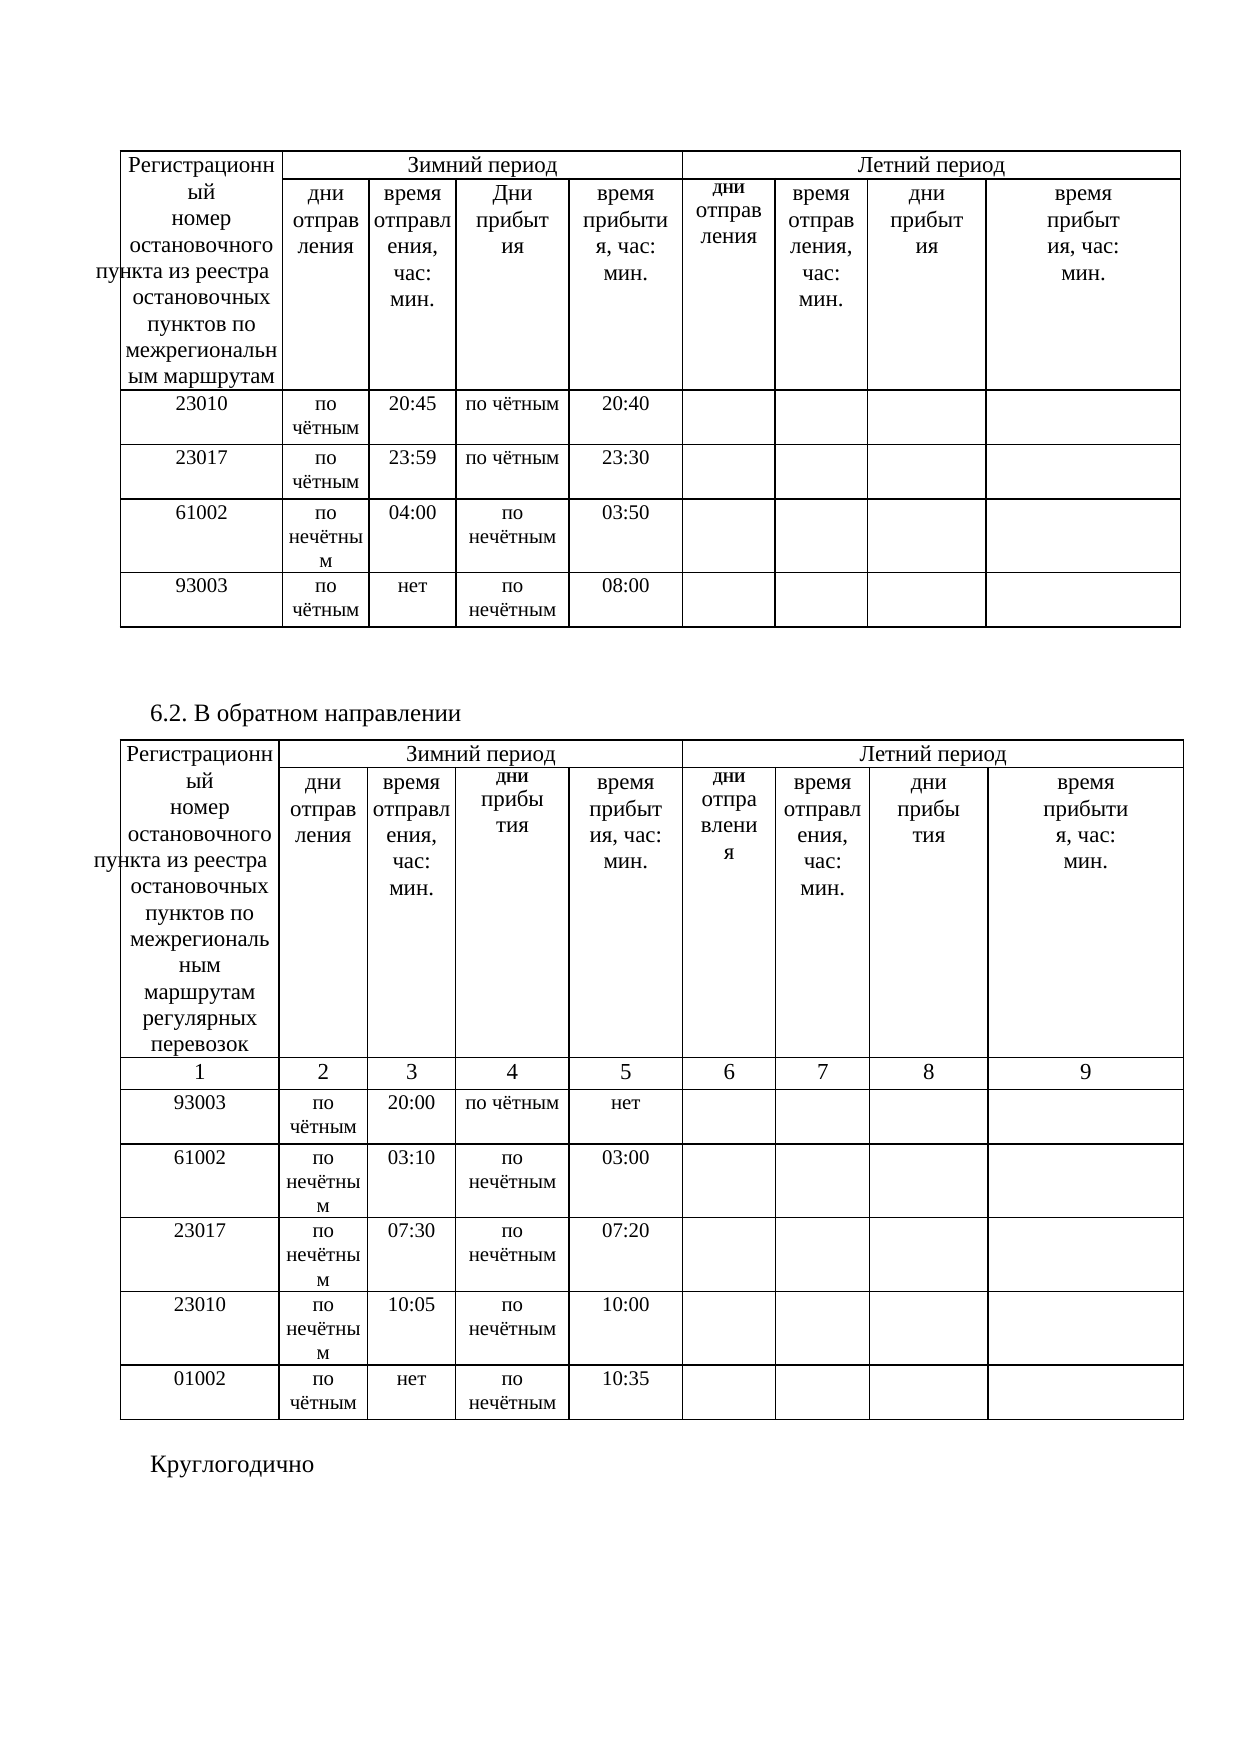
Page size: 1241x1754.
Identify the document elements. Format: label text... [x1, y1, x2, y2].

table_cell время отправл ения, час: мин. [776, 768, 869, 1057]
table_header Летний период [683, 152, 1180, 178]
table_cell по нечётным [280, 1292, 367, 1364]
table_cell 5 [570, 1058, 682, 1089]
table_cell 07:30 [368, 1218, 455, 1291]
table_cell [776, 391, 867, 444]
table_cell по нечётным [280, 1145, 367, 1217]
table_cell 10:00 [570, 1292, 682, 1364]
table_cell по нечётным [456, 1145, 568, 1217]
table_cell [683, 1292, 775, 1364]
table_cell по нечётным [457, 573, 568, 626]
table_cell 7 [776, 1058, 869, 1089]
table_cell [683, 445, 774, 498]
table_cell 93003 [121, 573, 282, 626]
table_cell время отправ ления, час: мин. [776, 180, 867, 389]
table_cell [989, 1366, 1183, 1419]
table_cell [870, 1366, 987, 1419]
table_cell дни отправ ления [283, 180, 368, 389]
table_cell [683, 391, 774, 444]
table_cell [870, 1218, 987, 1291]
table_cell 20:00 [368, 1090, 455, 1143]
table_cell [987, 391, 1180, 444]
table_cell время прибыти я, час: мин. [570, 180, 682, 389]
table_cell 10:05 [368, 1292, 455, 1364]
table_cell 4 [456, 1058, 568, 1089]
table_cell по чётным [283, 445, 368, 498]
table_cell время прибыт ия, час: мин. [570, 768, 682, 1057]
text Круглогодично [150, 1449, 1090, 1478]
table_cell дни прибы тия [870, 768, 987, 1057]
table_cell 2 [280, 1058, 367, 1089]
table_header Зимний период [280, 741, 682, 767]
table_cell [870, 1292, 987, 1364]
table_header Летний период [683, 741, 1183, 767]
table_cell нет [570, 1090, 682, 1143]
table_cell [683, 500, 774, 572]
table_cell [683, 1145, 775, 1217]
table_header Зимний период [283, 152, 682, 178]
table_cell [868, 391, 985, 444]
table_cell [870, 1145, 987, 1217]
table_cell 9 [989, 1058, 1183, 1089]
table_cell по чётным [280, 1366, 367, 1419]
table_cell 23017 [121, 1218, 278, 1291]
table_cell [989, 1145, 1183, 1217]
table_cell по нечётным [280, 1218, 367, 1291]
table_cell 6 [683, 1058, 775, 1089]
table_cell [776, 1145, 869, 1217]
table_cell [989, 1218, 1183, 1291]
table_cell [683, 1366, 775, 1419]
table_cell 03:10 [368, 1145, 455, 1217]
table_cell [868, 573, 985, 626]
table_cell Дни прибыт ия [457, 180, 568, 389]
table_cell 04:00 [370, 500, 455, 572]
table_cell [683, 573, 774, 626]
table_cell [776, 500, 867, 572]
table_cell по чётным [456, 1090, 568, 1143]
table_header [121, 152, 282, 389]
table_cell по чётным [457, 391, 568, 444]
table_cell [776, 445, 867, 498]
table_cell [987, 445, 1180, 498]
table_cell [776, 1218, 869, 1291]
table_cell [987, 573, 1180, 626]
table_cell [989, 1090, 1183, 1143]
table_cell 07:20 [570, 1218, 682, 1291]
table_cell ДНИ отпра влени я [683, 768, 775, 1057]
table_cell нет [370, 573, 455, 626]
table_cell время прибыти я, час: мин. [989, 768, 1183, 1057]
table_cell время прибыт ия, час: мин. [987, 180, 1180, 389]
table_cell 8 [870, 1058, 987, 1089]
table_cell время отправл ения, час: мин. [368, 768, 455, 1057]
table_cell 23:59 [370, 445, 455, 498]
table_cell 3 [368, 1058, 455, 1089]
table_cell [683, 1218, 775, 1291]
table_cell 23017 [121, 445, 282, 498]
table_cell ДНИ отправ ления [683, 180, 774, 389]
table_cell [776, 1090, 869, 1143]
table_cell дни прибыт ия [868, 180, 985, 389]
table_cell 1 [121, 1058, 278, 1089]
table_cell по нечётным [457, 500, 568, 572]
table_cell 23:30 [570, 445, 682, 498]
table_cell по нечётным [456, 1292, 568, 1364]
table_cell по чётным [457, 445, 568, 498]
text 6.2. В обратном направлении [150, 698, 1090, 726]
table_cell время отправл ения, час: мин. [370, 180, 455, 389]
table_cell 23010 [121, 1292, 278, 1364]
table_cell 23010 [121, 391, 282, 444]
table_cell [989, 1292, 1183, 1364]
table_cell [868, 445, 985, 498]
table_cell 61002 [121, 1145, 278, 1217]
table_cell по нечётным [283, 500, 368, 572]
table_cell 01002 [121, 1366, 278, 1419]
table_cell 20:45 [370, 391, 455, 444]
table_cell по нечётным [456, 1366, 568, 1419]
table_cell 93003 [121, 1090, 278, 1143]
table_cell [776, 573, 867, 626]
table_cell [776, 1292, 869, 1364]
table_cell по чётным [283, 573, 368, 626]
table_cell 08:00 [570, 573, 682, 626]
table_cell ДНИ прибы тия [456, 768, 568, 1057]
table_cell [870, 1090, 987, 1143]
table_cell 61002 [121, 500, 282, 572]
table_cell по чётным [283, 391, 368, 444]
table_cell 03:50 [570, 500, 682, 572]
table_cell [776, 1366, 869, 1419]
table_cell [683, 1090, 775, 1143]
table_cell [987, 500, 1180, 572]
table_cell нет [368, 1366, 455, 1419]
table_header Регистрационный номер остановочного пункта из реестра остановочных пунктов по межрегиональным маршрутам регулярных перевозок [121, 741, 278, 1057]
table_cell по чётным [280, 1090, 367, 1143]
table_cell 03:00 [570, 1145, 682, 1217]
table_cell дни отправ ления [280, 768, 367, 1057]
table_cell 10:35 [570, 1366, 682, 1419]
table_cell по нечётным [456, 1218, 568, 1291]
table_cell 20:40 [570, 391, 682, 444]
table_cell [868, 500, 985, 572]
